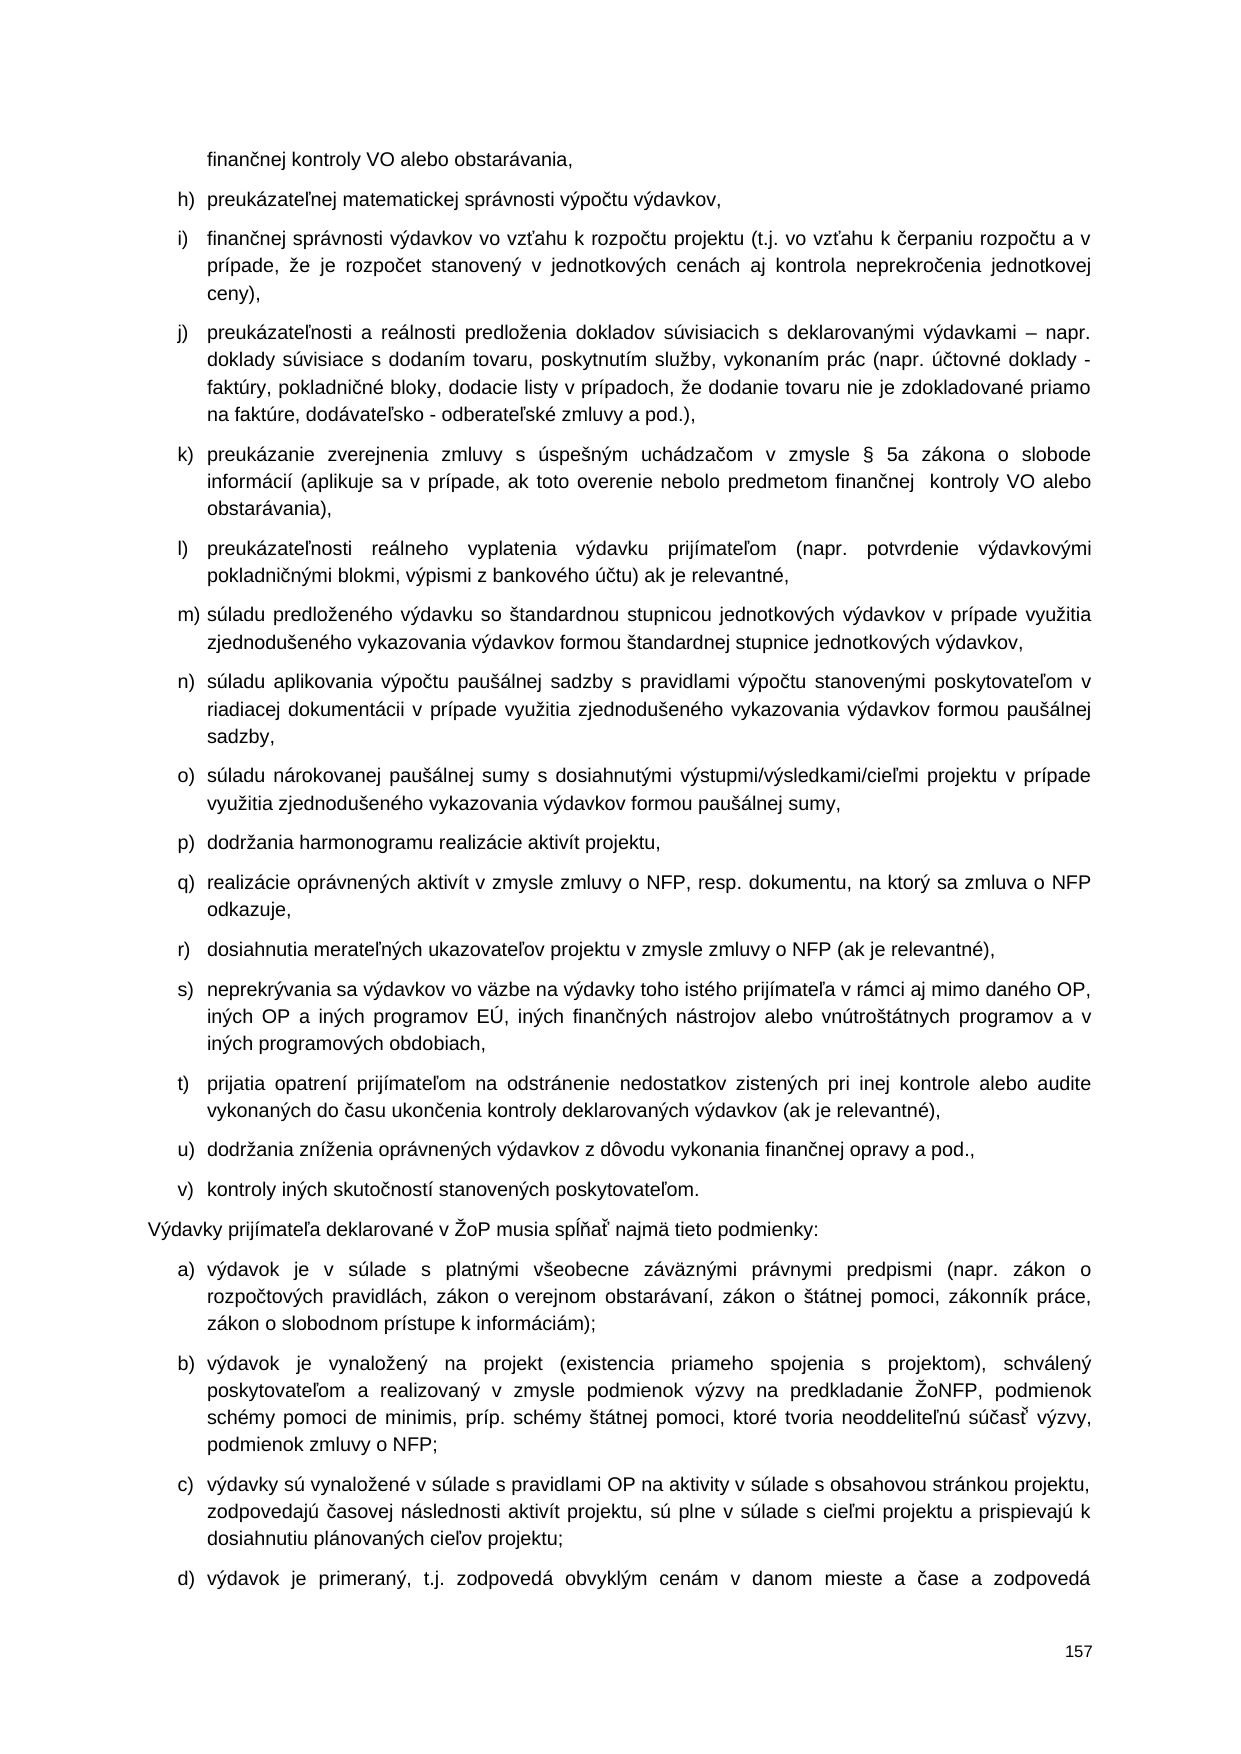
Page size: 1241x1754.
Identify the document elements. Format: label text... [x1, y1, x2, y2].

list výdavok je vynaložený na projekt (existencia priameho spojenia s projektom), schválený poskytovateľom a realizovaný v zmysle podmienok výzvy na predkladanie ŽoNFP, podmienok schémy pomoci de minimis, príp. schémy štátnej pomoci, ktoré tvoria neoddeliteľnú súčasť̌ výzvy, podmienok zmluvy o NFP; [177, 1351, 1092, 1456]
list prijatia opatrení prijímateľom na odstránenie nedostatkov zistených pri inej kontrole alebo audite vykonaných do času ukončenia kontroly deklarovaných výdavkov (ak je relevantné), [177, 1071, 1092, 1121]
list preukázateľnosti a reálnosti predloženia dokladov súvisiacich s deklarovanými výdavkami – napr. doklady súvisiace s dodaním tovaru, poskytnutím služby, vykonaním prác (napr. účtovné doklady - faktúry, pokladničné bloky, dodacie listy v prípadoch, že dodanie tovaru nie je zdokladované priamo na faktúre, dodávateľsko - odberateľské zmluvy a pod.), [177, 321, 1092, 425]
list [177, 1567, 1092, 1589]
list preukázateľnej matematickej správnosti výpočtu výdavkov, [177, 187, 1092, 210]
list kontroly iných skutočností stanovených poskytovateľom. [177, 1178, 1092, 1201]
list súladu aplikovania výpočtu paušálnej sadzby s pravidlami výpočtu stanovenými poskytovateľom v riadiacej dokumentácii v prípade využitia zjednodušeného vykazovania výdavkov formou paušálnej sadzby, [177, 670, 1092, 747]
list dodržania harmonogramu realizácie aktivít projektu, [177, 831, 1092, 854]
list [177, 148, 1092, 170]
list realizácie oprávnených aktivít v zmysle zmluvy o NFP, resp. dokumentu, na ktorý sa zmluva o NFP odkazuje, [177, 871, 1092, 921]
list dodržania zníženia oprávnených výdavkov z dôvodu vykonania finančnej opravy a pod., [177, 1138, 1092, 1161]
list neprekrývania sa výdavkov vo väzbe na výdavky toho istého prijímateľa v rámci aj mimo daného OP, iných OP a iných programov EÚ, iných finančných nástrojov alebo vnútroštátnych programov a v iných programových obdobiach, [177, 977, 1092, 1054]
list finančnej správnosti výdavkov vo vzťahu k rozpočtu projektu (t.j. vo vzťahu k čerpaniu rozpočtu a v prípade, že je rozpočet stanovený v jednotkových cenách aj kontrola neprekročenia jednotkovej ceny), [177, 227, 1092, 304]
list súladu nárokovanej paušálnej sumy s dosiahnutými výstupmi/výsledkami/cieľmi projektu v prípade využitia zjednodušeného vykazovania výdavkov formou paušálnej sumy, [177, 764, 1092, 814]
list výdavok je v súlade s platnými všeobecne záväznými právnymi predpismi (napr. zákon o rozpočtových pravidlách, zákon o verejnom obstarávaní, zákon o štátnej pomoci, zákonník práce, zákon o slobodnom prístupe k informáciám); [177, 1257, 1092, 1334]
list preukázateľnosti reálneho vyplatenia výdavku prijímateľom (napr. potvrdenie výdavkovými pokladničnými blokmi, výpismi z bankového účtu) ak je relevantné, [177, 536, 1092, 586]
text Výdavky prijímateľa deklarované v ŽoP musia spĺňať̌ najmä tieto podmienky: [148, 1218, 1092, 1240]
list súladu predloženého výdavku so štandardnou stupnicou jednotkových výdavkov v prípade využitia zjednodušeného vykazovania výdavkov formou štandardnej stupnice jednotkových výdavkov, [177, 603, 1092, 653]
list preukázanie zverejnenia zmluvy s úspešným uchádzačom v zmysle § 5a zákona o slobode informácií (aplikuje sa v prípade, ak toto overenie nebolo predmetom finančnej kontroly VO alebo obstarávania), [177, 442, 1092, 519]
list výdavky sú vynaložené v súlade s pravidlami OP na aktivity v súlade s obsahovou stránkou projektu, zodpovedajú časovej následnosti aktivít projektu, sú plne v súlade s cieľmi projektu a prispievajú k dosiahnutiu plánovaných cieľov projektu; [177, 1473, 1092, 1550]
list dosiahnutia merateľných ukazovateľov projektu v zmysle zmluvy o NFP (ak je relevantné), [177, 938, 1092, 960]
